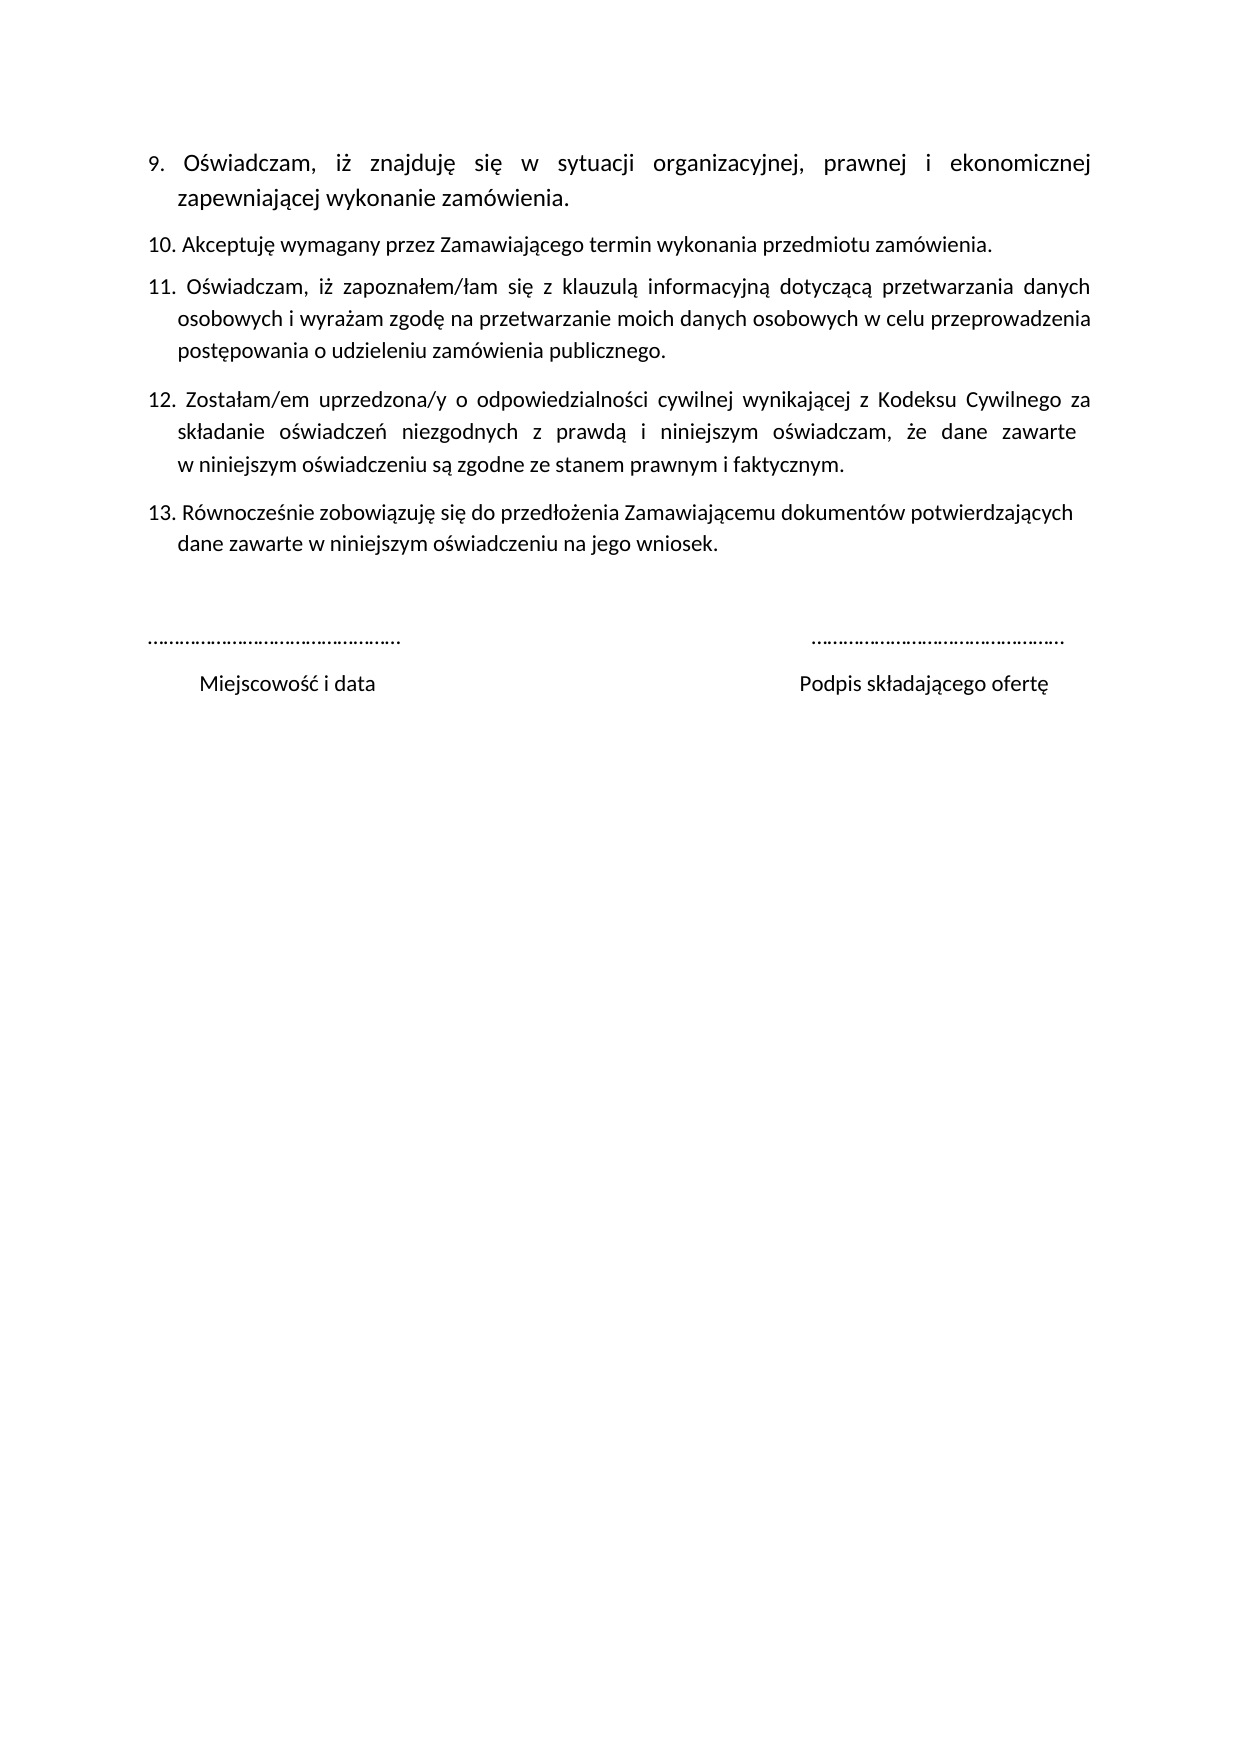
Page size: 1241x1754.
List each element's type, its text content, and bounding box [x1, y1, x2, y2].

text ………………………………………… ………………………………………… [148, 622, 1093, 651]
text 11. Oświadczam, iż zapoznałem/łam się z klauzulą informacyjną dotyczącą przetwarzania danych osobowych i wyrażam zgodę na przetwarzanie moich danych osobowych w celu przeprowadzenia postępowania o udzieleniu zamówienia publicznego. [148, 272, 1093, 364]
text Miejscowość i data Podpis składającego ofertę [148, 669, 1093, 697]
text 10. Akceptuję wymagany przez Zamawiającego termin wykonania przedmiotu zamówienia. [148, 230, 1093, 258]
text 13. Równocześnie zobowiązuję się do przedłożenia Zamawiającemu dokumentów potwierdzających dane zawarte w niniejszym oświadczeniu na jego wniosek. [148, 498, 1093, 557]
text 9. Oświadczam, iż znajduję się w sytuacji organizacyjnej, prawnej i ekonomicznej zapewniającej wykonanie zamówienia. [148, 148, 1093, 213]
text 12. Zostałam/em uprzedzona/y o odpowiedzialności cywilnej wynikającej z Kodeksu Cywilnego za składanie oświadczeń niezgodnych z prawdą i niniejszym oświadczam, że dane zawarte w niniejszym oświadczeniu są zgodne ze stanem prawnym i faktycznym. [148, 385, 1093, 478]
